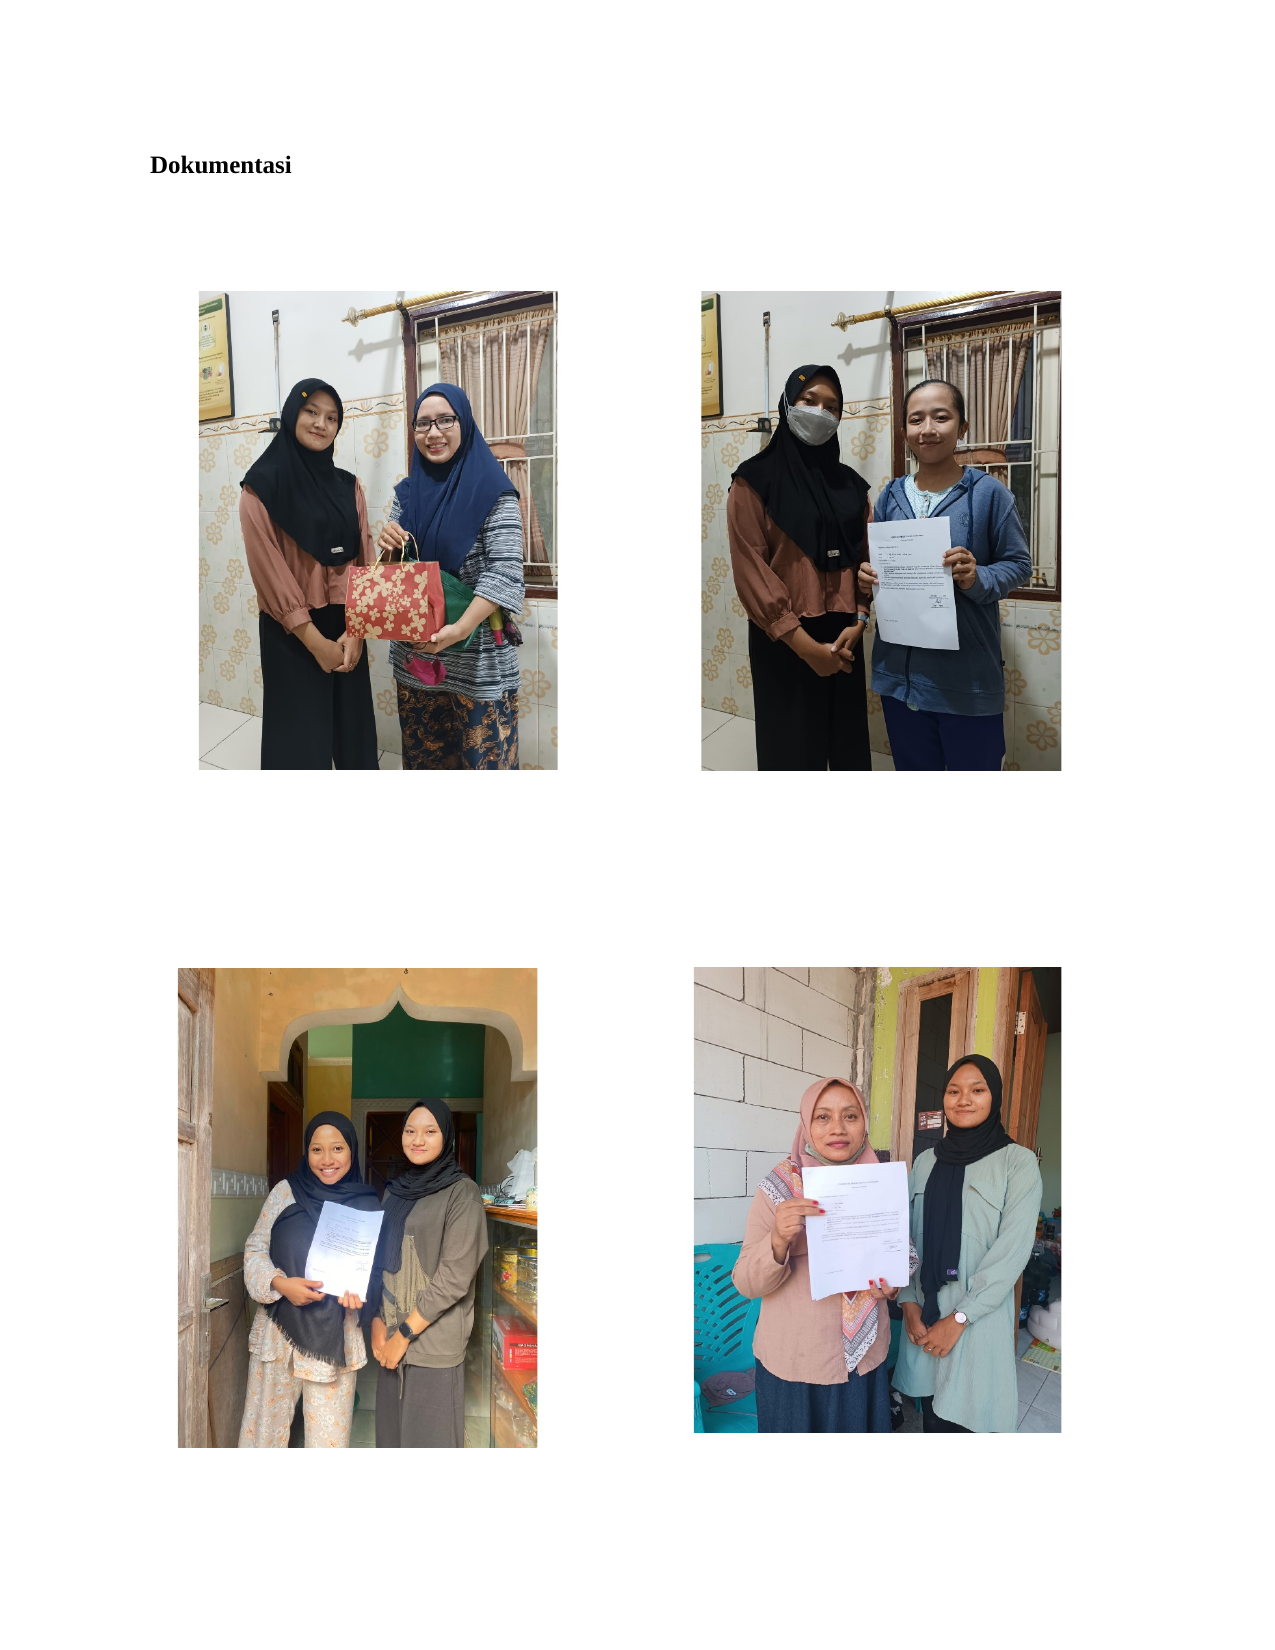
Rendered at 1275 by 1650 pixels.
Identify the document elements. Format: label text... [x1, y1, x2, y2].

picture [701, 291, 1062, 771]
picture [714, 1354, 722, 1359]
picture [693, 967, 1062, 1433]
text Dokumentasi [150, 150, 1125, 179]
picture [177, 968, 538, 1448]
picture [198, 291, 558, 770]
